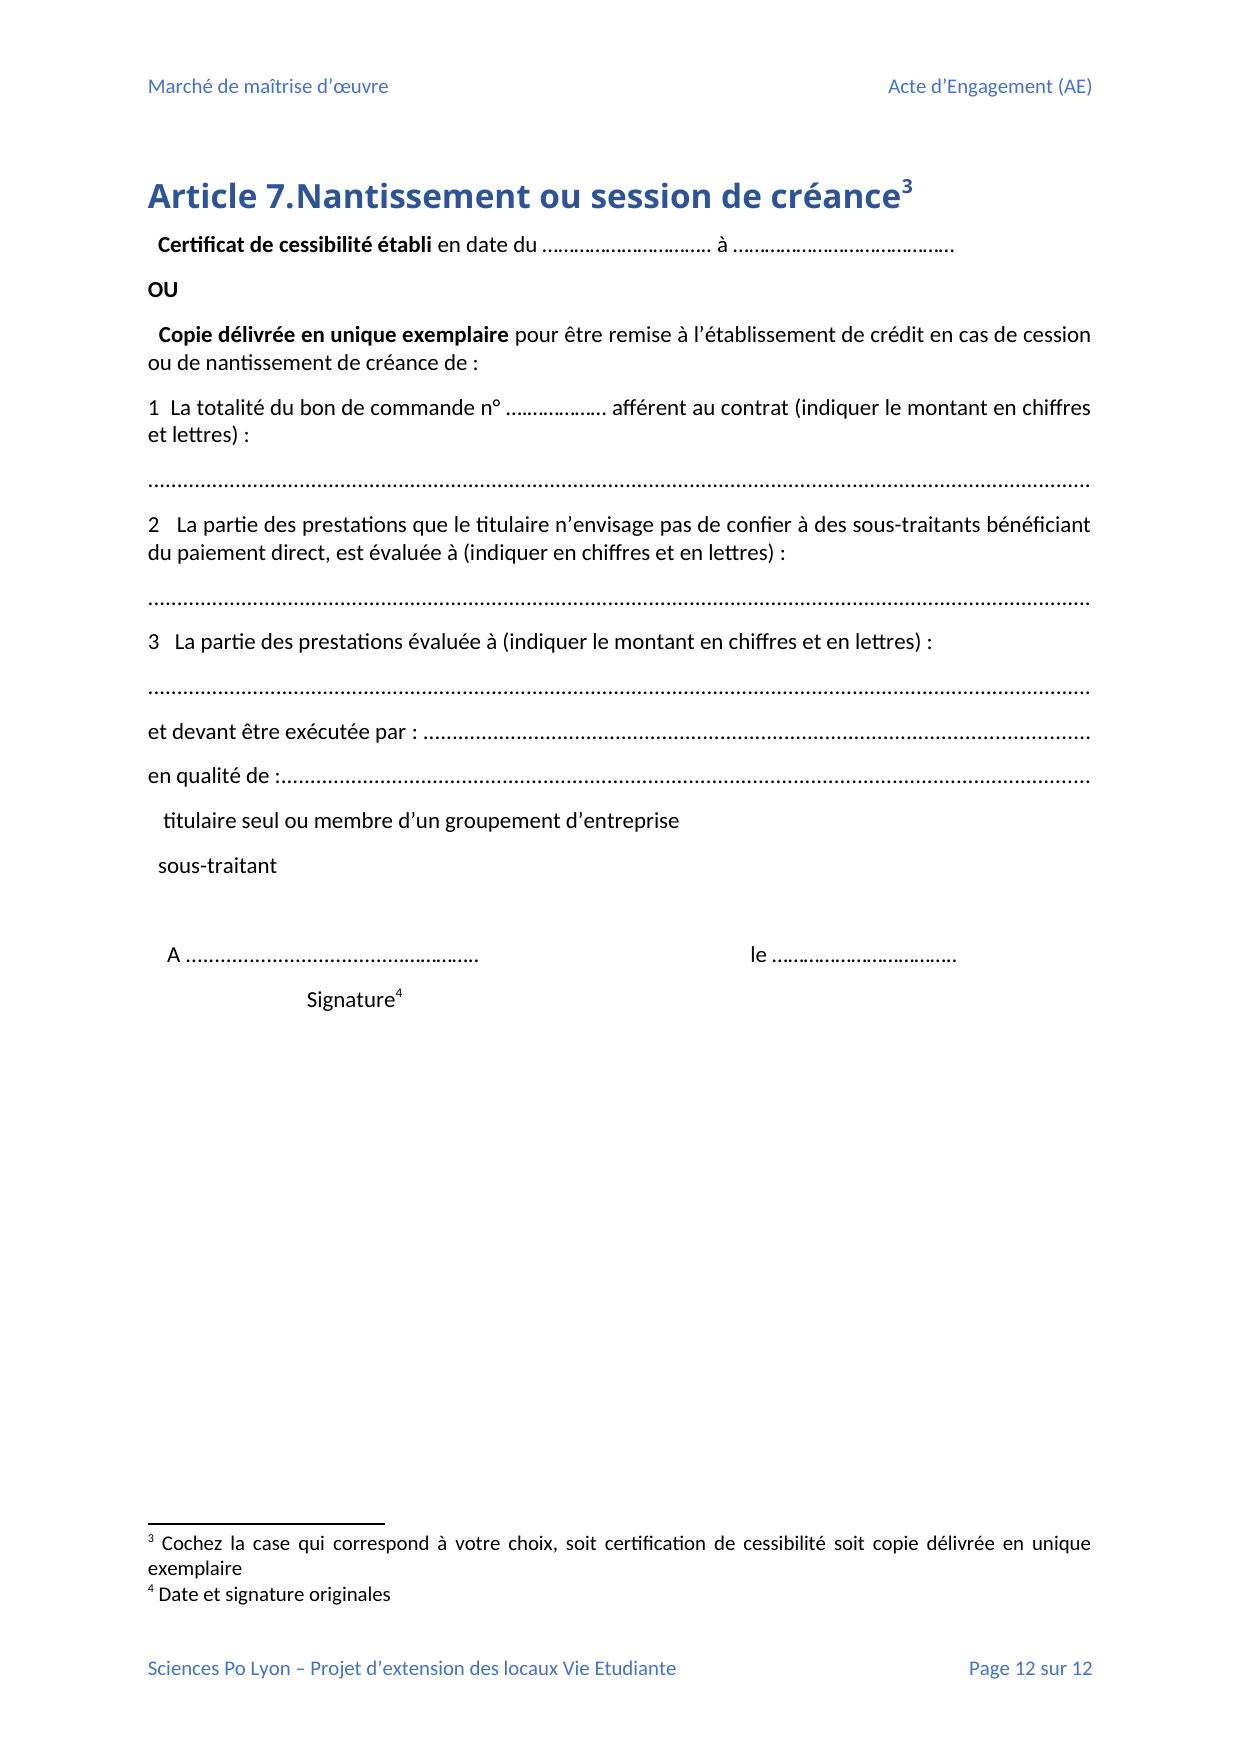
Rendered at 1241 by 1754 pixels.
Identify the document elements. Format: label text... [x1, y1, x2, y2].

text titulaire seul ou membre d’un groupement d’entreprise [148, 806, 1093, 834]
text Signature [148, 985, 1093, 1013]
text 1 La totalité du bon de commande n° ….…………… afférent au contrat (indiquer le montant en chiffres et lettres) : [148, 393, 1093, 449]
text et devant être exécutée par : [148, 717, 1093, 745]
text Copie délivrée en unique exemplaire pour être remise à l’établissement de crédit en cas de cession ou de nantissement de créance de : [148, 320, 1093, 376]
text A ......................................………….. le …………………………….. [148, 940, 1093, 968]
text sous-traitant [148, 851, 1093, 879]
text Certificat de cessibilité établi en date du ………………………….. à …………………………………… [148, 231, 1093, 258]
text 2 La partie des prestations que le titulaire n’envisage pas de confier à des sous-traitants bénéficiant du paiement direct, est évaluée à (indiquer en chiffres et en lettres) : [148, 510, 1093, 566]
text OU [148, 275, 1093, 303]
text en qualité de : [148, 761, 1093, 789]
subtitle Nantissement ou session de créance [148, 173, 1093, 218]
text 3 La partie des prestations évaluée à (indiquer le montant en chiffres et en lettres) : [148, 627, 1093, 655]
